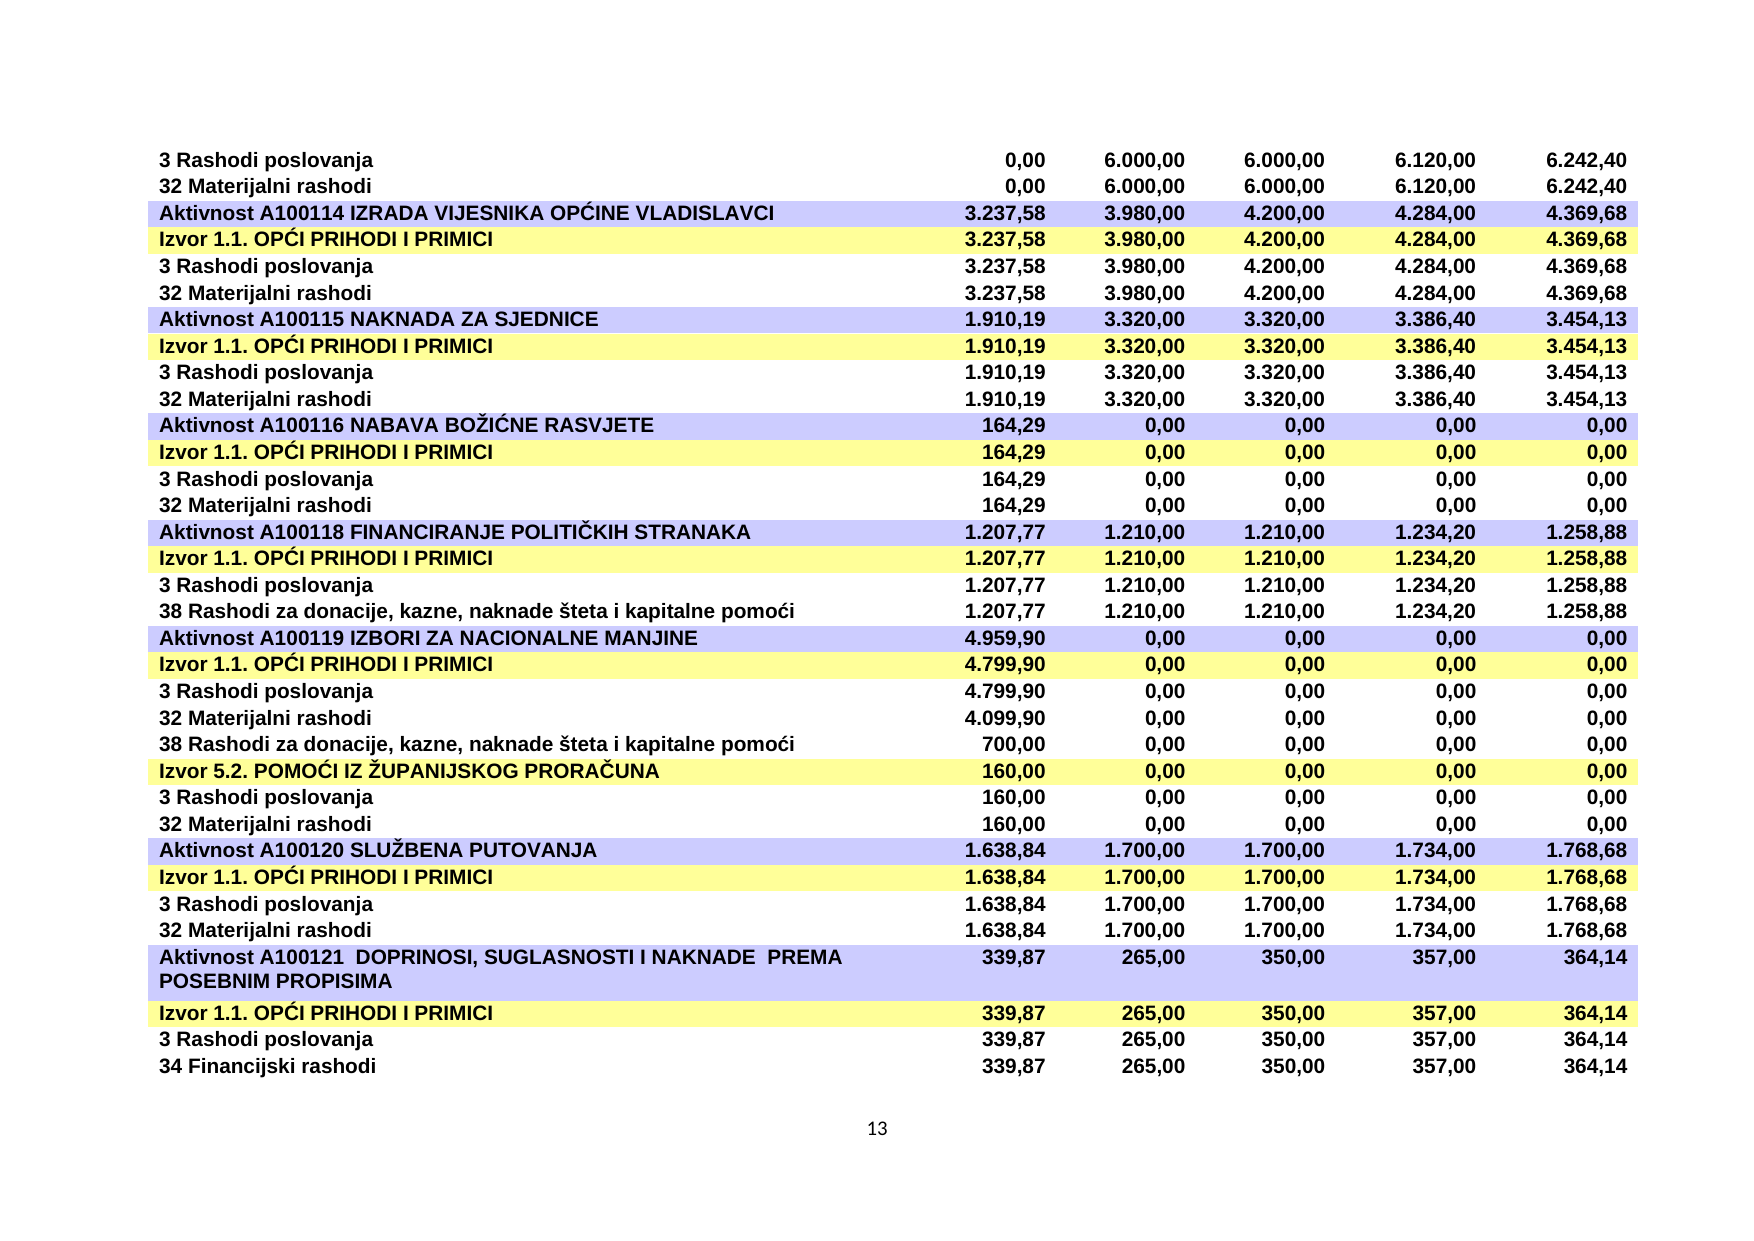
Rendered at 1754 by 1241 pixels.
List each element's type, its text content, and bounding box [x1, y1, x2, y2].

table_cell 0,00 [1196, 626, 1336, 652]
table_cell 1.258,88 [1487, 599, 1638, 626]
table_cell 357,00 [1336, 1054, 1487, 1080]
table_cell 4.200,00 [1196, 227, 1336, 254]
table_cell 0,00 [1487, 705, 1638, 732]
table_cell Aktivnost A100115 NAKNADA ZA SJEDNICE [148, 307, 907, 333]
table_cell 160,00 [907, 812, 1057, 838]
table_cell Izvor 1.1. OPĆI PRIHODI I PRIMICI [148, 546, 907, 573]
table_cell 0,00 [1487, 732, 1638, 758]
table_cell 0,00 [1487, 652, 1638, 679]
table_cell 1.700,00 [1196, 891, 1336, 918]
table_cell 3.454,13 [1487, 360, 1638, 387]
table_cell 6.242,40 [1487, 174, 1638, 201]
table_cell 1.210,00 [1196, 599, 1336, 626]
table_cell 357,00 [1336, 945, 1487, 1001]
table_cell 1.258,88 [1487, 520, 1638, 546]
table_cell Aktivnost A100116 NABAVA BOŽIĆNE RASVJETE [148, 413, 907, 440]
table_cell 1.210,00 [1057, 599, 1196, 626]
table_cell 0,00 [1336, 812, 1487, 838]
table_cell 1.910,19 [907, 360, 1057, 387]
table_cell Izvor 1.1. OPĆI PRIHODI I PRIMICI [148, 334, 907, 360]
table_cell Izvor 1.1. OPĆI PRIHODI I PRIMICI [148, 652, 907, 679]
table_cell 1.638,84 [907, 865, 1057, 891]
table_cell 1.234,20 [1336, 546, 1487, 573]
table_cell 3.454,13 [1487, 334, 1638, 360]
table_cell 3.237,58 [907, 201, 1057, 227]
table_cell 0,00 [1487, 679, 1638, 705]
table_cell 0,00 [907, 148, 1057, 174]
table_cell 0,00 [1057, 493, 1196, 519]
table_cell 0,00 [1196, 493, 1336, 519]
table_cell 3.237,58 [907, 280, 1057, 307]
table_cell 700,00 [907, 732, 1057, 758]
table_cell 1.910,19 [907, 334, 1057, 360]
table_cell 339,87 [907, 945, 1057, 1001]
table_cell 1.207,77 [907, 546, 1057, 573]
table_cell Aktivnost A100119 IZBORI ZA NACIONALNE MANJINE [148, 626, 907, 652]
table_cell 265,00 [1057, 1027, 1196, 1054]
table_cell 164,29 [907, 493, 1057, 519]
table_cell 4.799,90 [907, 679, 1057, 705]
table_cell 160,00 [907, 785, 1057, 812]
table_cell 0,00 [1196, 466, 1336, 493]
table_cell 32 Materijalni rashodi [148, 918, 907, 944]
table_cell 0,00 [1487, 440, 1638, 466]
table_cell 6.000,00 [1196, 174, 1336, 201]
table_cell 1.210,00 [1196, 573, 1336, 599]
table_cell 3.454,13 [1487, 307, 1638, 333]
table_cell 364,14 [1487, 1027, 1638, 1054]
table_cell 4.284,00 [1336, 280, 1487, 307]
table_cell 3.320,00 [1057, 334, 1196, 360]
table_cell 3.454,13 [1487, 387, 1638, 413]
table_cell 1.910,19 [907, 307, 1057, 333]
table_cell 3.320,00 [1057, 307, 1196, 333]
table_cell 3 Rashodi poslovanja [148, 679, 907, 705]
table_cell 1.638,84 [907, 838, 1057, 865]
table_cell 6.242,40 [1487, 148, 1638, 174]
table_cell Izvor 1.1. OPĆI PRIHODI I PRIMICI [148, 1001, 907, 1027]
table_cell 0,00 [1057, 732, 1196, 758]
table_cell 0,00 [1487, 413, 1638, 440]
table_cell 3.980,00 [1057, 201, 1196, 227]
table_cell 3.980,00 [1057, 254, 1196, 280]
table_cell 0,00 [1196, 785, 1336, 812]
table_cell 350,00 [1196, 945, 1336, 1001]
table_cell 1.734,00 [1336, 891, 1487, 918]
table_cell 0,00 [1057, 705, 1196, 732]
table_cell 6.120,00 [1336, 148, 1487, 174]
table_cell 1.700,00 [1057, 865, 1196, 891]
table_cell Izvor 1.1. OPĆI PRIHODI I PRIMICI [148, 227, 907, 254]
table_cell 160,00 [907, 759, 1057, 785]
table_cell 0,00 [1057, 679, 1196, 705]
table_cell 1.734,00 [1336, 865, 1487, 891]
table_cell 1.700,00 [1057, 838, 1196, 865]
table_cell 4.284,00 [1336, 201, 1487, 227]
table_cell 1.734,00 [1336, 838, 1487, 865]
table_cell 32 Materijalni rashodi [148, 174, 907, 201]
table_cell 1.207,77 [907, 573, 1057, 599]
table_cell 0,00 [1057, 759, 1196, 785]
table_cell 4.799,90 [907, 652, 1057, 679]
table_cell 3.320,00 [1196, 360, 1336, 387]
table_cell 1.207,77 [907, 520, 1057, 546]
table_cell 364,14 [1487, 1001, 1638, 1027]
table_cell 364,14 [1487, 1054, 1638, 1080]
table_cell 1.207,77 [907, 599, 1057, 626]
table_cell 0,00 [1196, 679, 1336, 705]
table_cell 0,00 [1336, 785, 1487, 812]
table_cell 3 Rashodi poslovanja [148, 891, 907, 918]
table_cell 0,00 [1336, 759, 1487, 785]
table_cell 1.638,84 [907, 918, 1057, 944]
table_cell Aktivnost A100114 IZRADA VIJESNIKA OPĆINE VLADISLAVCI [148, 201, 907, 227]
table_cell 4.369,68 [1487, 227, 1638, 254]
table_cell 339,87 [907, 1027, 1057, 1054]
table_cell 1.258,88 [1487, 546, 1638, 573]
table_cell 164,29 [907, 466, 1057, 493]
table_cell 3 Rashodi poslovanja [148, 360, 907, 387]
table_cell 0,00 [1336, 466, 1487, 493]
table_cell 0,00 [1487, 785, 1638, 812]
table_cell 3 Rashodi poslovanja [148, 466, 907, 493]
table_cell 1.210,00 [1196, 520, 1336, 546]
table_cell 0,00 [1196, 759, 1336, 785]
table_cell 3.237,58 [907, 254, 1057, 280]
table_cell 0,00 [1057, 785, 1196, 812]
table_cell 0,00 [1336, 652, 1487, 679]
table_cell 1.768,68 [1487, 865, 1638, 891]
table_cell Aktivnost A100121 DOPRINOSI, SUGLASNOSTI I NAKNADE PREMA POSEBNIM PROPISIMA [148, 945, 907, 1001]
table_cell 164,29 [907, 413, 1057, 440]
table_cell 6.000,00 [1057, 148, 1196, 174]
table_cell 3 Rashodi poslovanja [148, 148, 907, 174]
table_cell 1.210,00 [1196, 546, 1336, 573]
table_cell 4.200,00 [1196, 254, 1336, 280]
table_cell 1.210,00 [1057, 546, 1196, 573]
table_cell 3 Rashodi poslovanja [148, 1027, 907, 1054]
table_cell 4.200,00 [1196, 201, 1336, 227]
table_cell Aktivnost A100118 FINANCIRANJE POLITIČKIH STRANAKA [148, 520, 907, 546]
table_cell 4.200,00 [1196, 280, 1336, 307]
table_cell 3.980,00 [1057, 280, 1196, 307]
table_cell 6.000,00 [1057, 174, 1196, 201]
table_cell 4.099,90 [907, 705, 1057, 732]
table_cell Aktivnost A100120 SLUŽBENA PUTOVANJA [148, 838, 907, 865]
table_cell 4.369,68 [1487, 201, 1638, 227]
table_cell 0,00 [1196, 812, 1336, 838]
table_cell 0,00 [1336, 493, 1487, 519]
table_cell 32 Materijalni rashodi [148, 387, 907, 413]
table_cell 4.369,68 [1487, 254, 1638, 280]
table_cell 1.700,00 [1057, 891, 1196, 918]
table_cell 3.320,00 [1196, 334, 1336, 360]
table_cell 34 Financijski rashodi [148, 1054, 907, 1080]
table_cell 0,00 [1336, 626, 1487, 652]
table_cell 1.910,19 [907, 387, 1057, 413]
table_cell 4.959,90 [907, 626, 1057, 652]
table_cell 0,00 [1057, 626, 1196, 652]
table_cell 1.258,88 [1487, 573, 1638, 599]
table_cell 0,00 [1196, 732, 1336, 758]
table_cell 265,00 [1057, 945, 1196, 1001]
table_cell 0,00 [1336, 705, 1487, 732]
table_cell 3.237,58 [907, 227, 1057, 254]
table_cell 364,14 [1487, 945, 1638, 1001]
table_cell 3.320,00 [1057, 360, 1196, 387]
table_cell 3.980,00 [1057, 227, 1196, 254]
table_cell 339,87 [907, 1001, 1057, 1027]
table_cell 0,00 [1196, 652, 1336, 679]
table_cell 6.000,00 [1196, 148, 1336, 174]
table_cell 1.234,20 [1336, 599, 1487, 626]
table_cell 0,00 [1336, 732, 1487, 758]
table_cell 4.284,00 [1336, 227, 1487, 254]
table_cell 3.386,40 [1336, 334, 1487, 360]
table_cell 1.234,20 [1336, 573, 1487, 599]
table_cell 0,00 [1487, 493, 1638, 519]
table_cell 164,29 [907, 440, 1057, 466]
table_cell 0,00 [907, 174, 1057, 201]
table_cell 3.320,00 [1196, 307, 1336, 333]
table_cell 4.284,00 [1336, 254, 1487, 280]
table_cell 1.700,00 [1196, 918, 1336, 944]
table_cell 0,00 [1057, 652, 1196, 679]
table_cell 350,00 [1196, 1001, 1336, 1027]
table_cell 32 Materijalni rashodi [148, 280, 907, 307]
table_cell 1.768,68 [1487, 891, 1638, 918]
table_cell 38 Rashodi za donacije, kazne, naknade šteta i kapitalne pomoći [148, 732, 907, 758]
table_cell 32 Materijalni rashodi [148, 812, 907, 838]
table_cell 0,00 [1336, 679, 1487, 705]
table_cell 0,00 [1057, 466, 1196, 493]
table_cell 3 Rashodi poslovanja [148, 254, 907, 280]
table_cell Izvor 1.1. OPĆI PRIHODI I PRIMICI [148, 440, 907, 466]
table_cell 1.768,68 [1487, 918, 1638, 944]
table_cell 357,00 [1336, 1027, 1487, 1054]
table_cell 0,00 [1487, 759, 1638, 785]
table_cell 1.700,00 [1196, 838, 1336, 865]
table_cell 350,00 [1196, 1054, 1336, 1080]
table_cell 0,00 [1336, 413, 1487, 440]
table_cell 3.320,00 [1196, 387, 1336, 413]
table_cell 0,00 [1057, 440, 1196, 466]
table_cell 1.210,00 [1057, 573, 1196, 599]
table_cell 265,00 [1057, 1054, 1196, 1080]
table_cell 3.386,40 [1336, 387, 1487, 413]
table_cell Izvor 5.2. POMOĆI IZ ŽUPANIJSKOG PRORAČUNA [148, 759, 907, 785]
table_cell 0,00 [1196, 440, 1336, 466]
table_cell 0,00 [1057, 413, 1196, 440]
table_cell 3.386,40 [1336, 360, 1487, 387]
table_cell 265,00 [1057, 1001, 1196, 1027]
table_cell 1.700,00 [1057, 918, 1196, 944]
table_cell Izvor 1.1. OPĆI PRIHODI I PRIMICI [148, 865, 907, 891]
table_cell 3 Rashodi poslovanja [148, 785, 907, 812]
table_cell 3 Rashodi poslovanja [148, 573, 907, 599]
table_cell 3.320,00 [1057, 387, 1196, 413]
table_cell 4.369,68 [1487, 280, 1638, 307]
table_cell 0,00 [1487, 812, 1638, 838]
table_cell 0,00 [1196, 413, 1336, 440]
table_cell 357,00 [1336, 1001, 1487, 1027]
table_cell 1.768,68 [1487, 838, 1638, 865]
table_cell 32 Materijalni rashodi [148, 493, 907, 519]
table_cell 1.638,84 [907, 891, 1057, 918]
table_cell 3.386,40 [1336, 307, 1487, 333]
table_cell 32 Materijalni rashodi [148, 705, 907, 732]
table_cell 350,00 [1196, 1027, 1336, 1054]
table_cell 339,87 [907, 1054, 1057, 1080]
table_cell 0,00 [1196, 705, 1336, 732]
table_cell 1.234,20 [1336, 520, 1487, 546]
table_cell 1.700,00 [1196, 865, 1336, 891]
table_cell 0,00 [1336, 440, 1487, 466]
table_cell 1.734,00 [1336, 918, 1487, 944]
table_cell 0,00 [1057, 812, 1196, 838]
table_cell 6.120,00 [1336, 174, 1487, 201]
table_cell 0,00 [1487, 626, 1638, 652]
table_cell 38 Rashodi za donacije, kazne, naknade šteta i kapitalne pomoći [148, 599, 907, 626]
table_cell 0,00 [1487, 466, 1638, 493]
table_cell 1.210,00 [1057, 520, 1196, 546]
